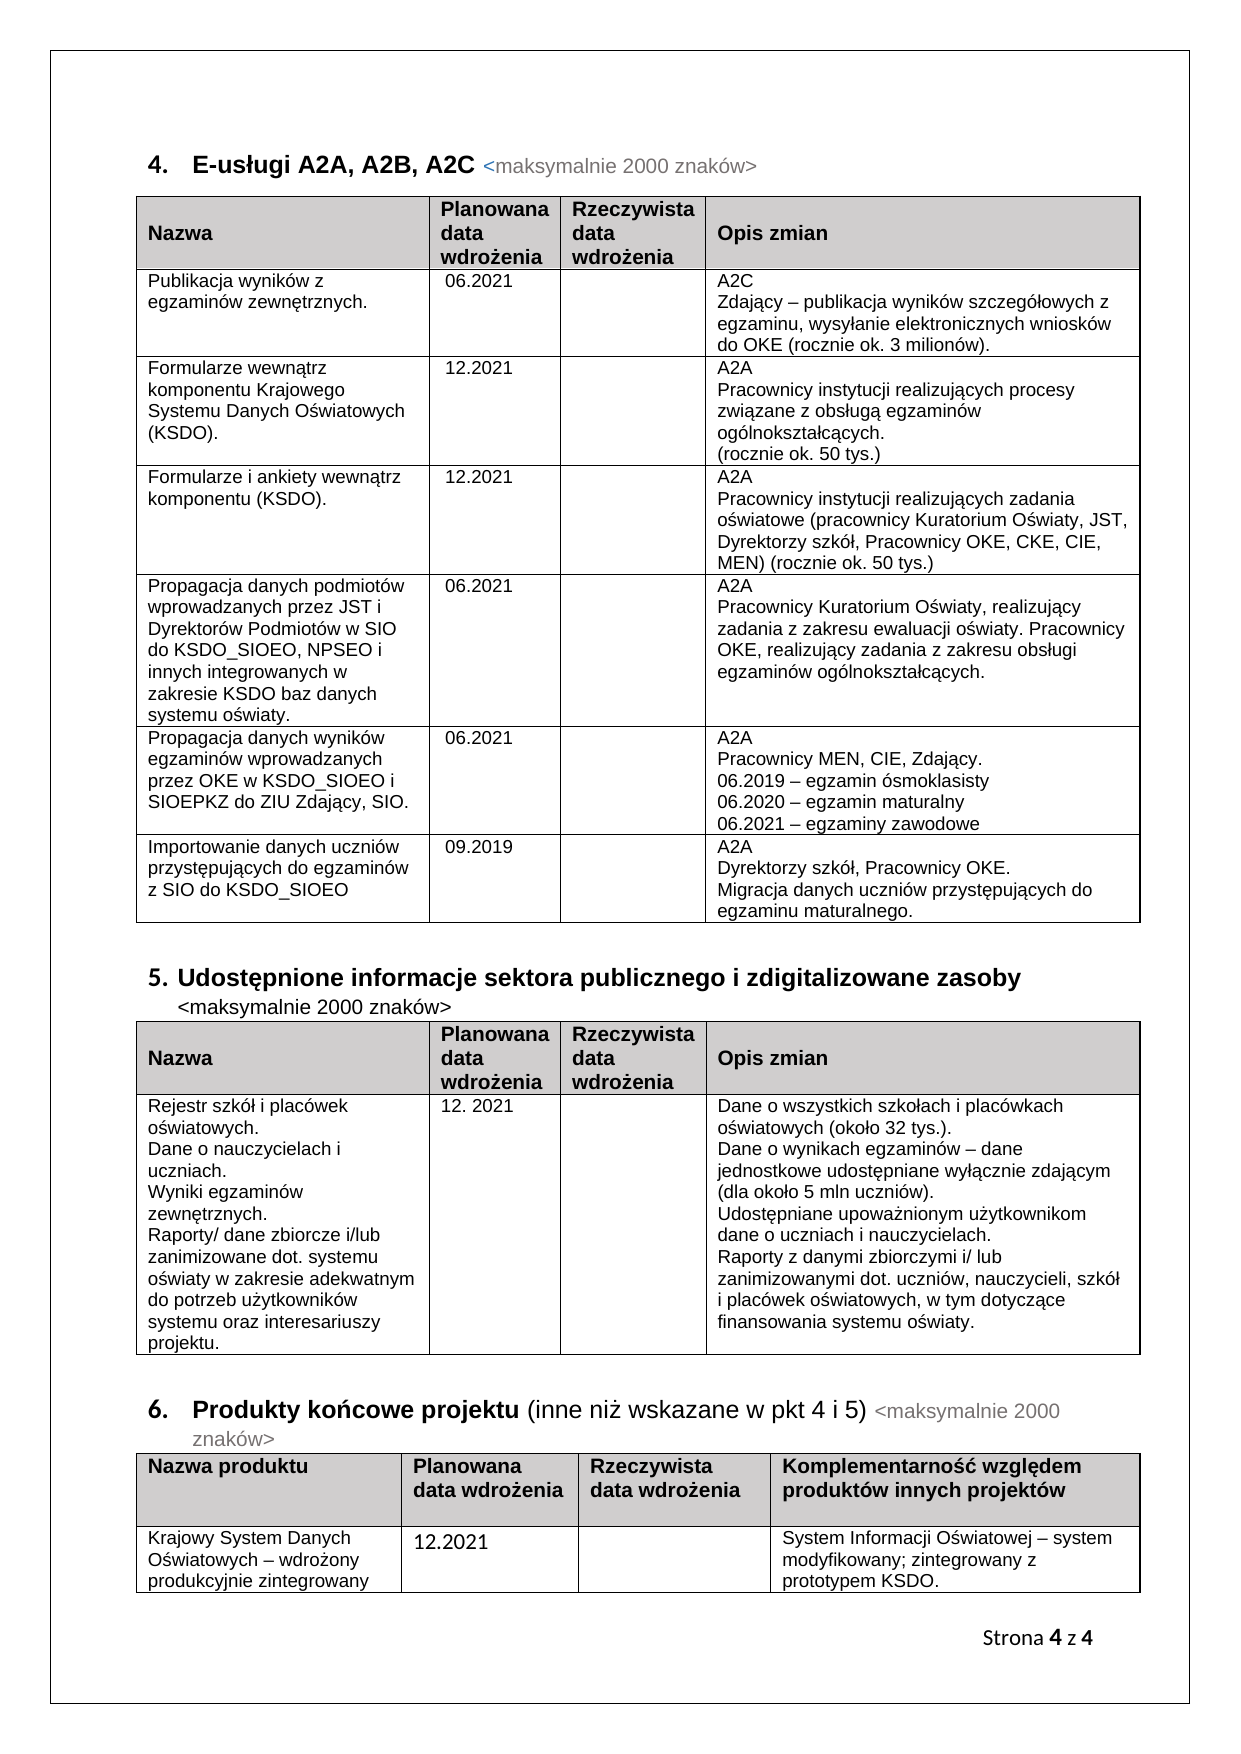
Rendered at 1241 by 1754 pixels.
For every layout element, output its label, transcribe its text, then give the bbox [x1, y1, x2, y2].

table_cell [561, 1095, 706, 1354]
table_header Planowana data wdrożenia [430, 197, 560, 268]
table_cell A2A Pracownicy instytucji realizujących procesy związane z obsługą egzaminów ogólnokształcących. (rocznie ok. 50 tys.) [706, 357, 1139, 465]
table_cell [561, 575, 705, 726]
subtitle E-usługi A2A, A2B, A2C <maksymalnie 2000 znaków> [148, 147, 1093, 181]
table_header Opis zmian [706, 197, 1139, 268]
table_header Nazwa [137, 197, 429, 268]
table_header Rzeczywista data wdrożenia [579, 1454, 770, 1526]
table_cell [579, 1527, 770, 1592]
subtitle Produkty końcowe projektu (inne niż wskazane w pkt 4 i 5) <maksymalnie 2000 znaków> [148, 1392, 1093, 1451]
table_cell Importowanie danych uczniów przystępujących do egzaminów z SIO do KSDO_SIOEO [137, 835, 429, 922]
table_cell 09.2019 [430, 835, 560, 922]
table_cell A2C Zdający – publikacja wyników szczegółowych z egzaminu, wysyłanie elektronicznych wniosków do OKE (rocznie ok. 3 milionów). [706, 270, 1139, 356]
table_header Planowana data wdrożenia [430, 1022, 560, 1094]
table_cell A2A Pracownicy Kuratorium Oświaty, realizujący zadania z zakresu ewaluacji oświaty. Pracownicy OKE, realizujący zadania z zakresu obsługi egzaminów ogólnokształcących. [706, 575, 1139, 726]
table_cell Formularze i ankiety wewnątrz komponentu (KSDO). [137, 466, 429, 573]
table_cell Publikacja wyników z egzaminów zewnętrznych. [137, 270, 429, 356]
table_header Rzeczywista data wdrożenia [561, 197, 705, 268]
table_cell Formularze wewnątrz komponentu Krajowego Systemu Danych Oświatowych (KSDO). [137, 357, 429, 465]
table_cell Propagacja danych podmiotów wprowadzanych przez JST i Dyrektorów Podmiotów w SIO do KSDO_SIOEO, NPSEO i innych integrowanych w zakresie KSDO baz danych systemu oświaty. [137, 575, 429, 726]
table_cell 12.2021 [430, 466, 560, 573]
table_cell A2A Pracownicy instytucji realizujących zadania oświatowe (pracownicy Kuratorium Oświaty, JST, Dyrektorzy szkół, Pracownicy OKE, CKE, CIE, MEN) (rocznie ok. 50 tys.) [706, 466, 1139, 573]
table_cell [771, 1527, 1139, 1592]
table_cell 12. 2021 [430, 1095, 560, 1354]
table_cell Propagacja danych wyników egzaminów wprowadzanych przez OKE w KSDO_SIOEO i SIOEPKZ do ZIU Zdający, SIO. [137, 727, 429, 834]
table_cell 06.2021 [430, 575, 560, 726]
table_cell 12.2021 [402, 1527, 578, 1592]
table_cell [561, 727, 705, 834]
table_cell 06.2021 [430, 727, 560, 834]
table_cell Dane o wszystkich szkołach i placówkach oświatowych (około 32 tys.). Dane o wynikach egzaminów – dane jednostkowe udostępniane wyłącznie zdającym (dla około 5 mln uczniów). Udostępniane upoważnionym użytkownikom dane o uczniach i nauczycielach. Raporty z danymi zbiorczymi i/ lub zanimizowanymi dot. uczniów, nauczycieli, szkół i placówek oświatowych, w tym dotyczące finansowania systemu oświaty. [707, 1095, 1139, 1354]
table_header Nazwa [137, 1022, 429, 1094]
table_cell A2A Pracownicy MEN, CIE, Zdający. 06.2019 – egzamin ósmoklasisty 06.2020 – egzamin maturalny 06.2021 – egzaminy zawodowe [706, 727, 1139, 834]
table_cell [561, 357, 705, 465]
table_header Rzeczywista data wdrożenia [561, 1022, 706, 1094]
table_cell [561, 466, 705, 573]
table_header Komplementarność względem produktów innych projektów [771, 1454, 1139, 1526]
table_cell 12.2021 [430, 357, 560, 465]
table_cell A2A Dyrektorzy szkół, Pracownicy OKE. Migracja danych uczniów przystępujących do egzaminu maturalnego. [706, 835, 1139, 922]
subtitle Udostępnione informacje sektora publicznego i zdigitalizowane zasoby <maksymalnie 2000 znaków> [148, 960, 1093, 1019]
table_cell 06.2021 [430, 270, 560, 356]
table_cell [561, 835, 705, 922]
table_cell [561, 270, 705, 356]
table_header Nazwa produktu [137, 1454, 401, 1526]
table_cell Rejestr szkół i placówek oświatowych. Dane o nauczycielach i uczniach. Wyniki egzaminów zewnętrznych. Raporty/ dane zbiorcze i/lub zanimizowane dot. systemu oświaty w zakresie adekwatnym do potrzeb użytkowników systemu oraz interesariuszy projektu. [137, 1095, 429, 1354]
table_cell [137, 1527, 401, 1592]
table_header Opis zmian [707, 1022, 1139, 1094]
table_header Planowana data wdrożenia [402, 1454, 578, 1526]
